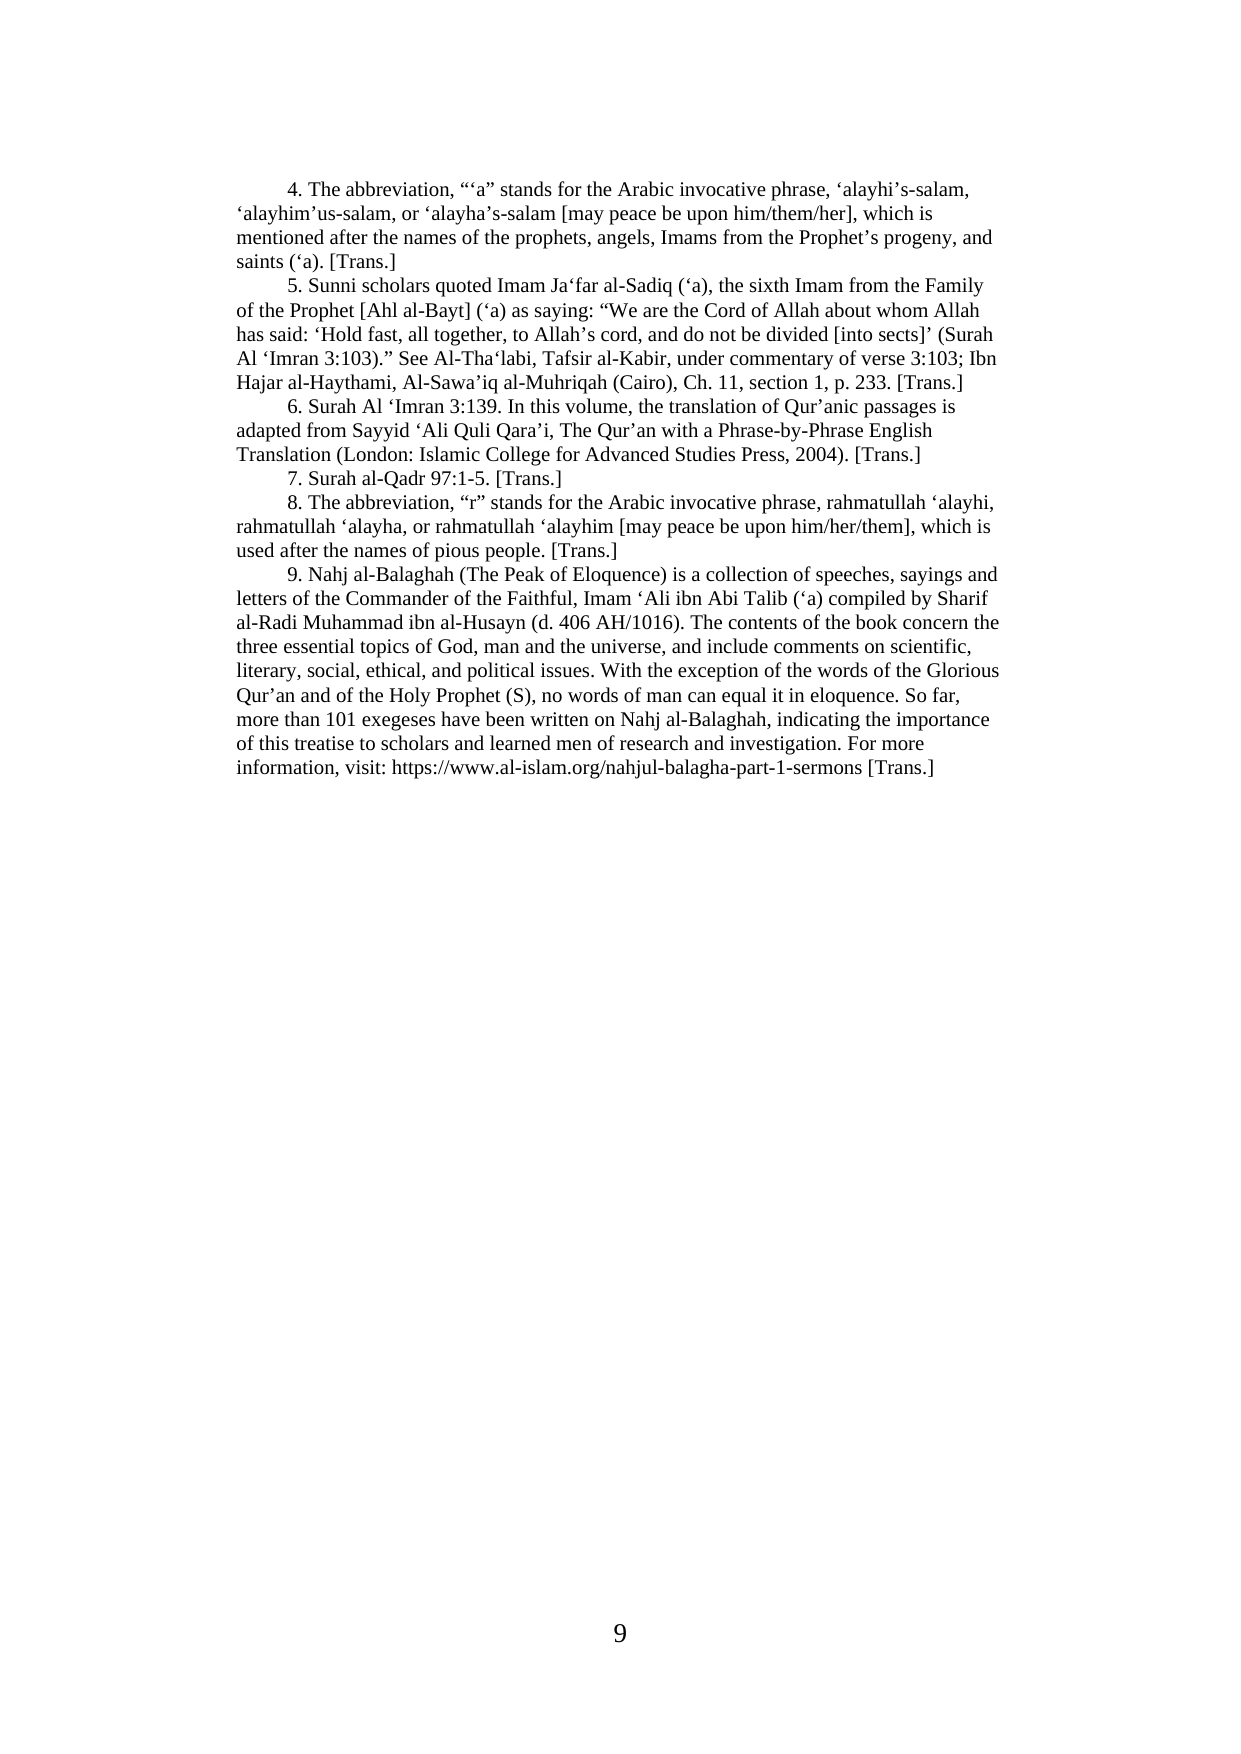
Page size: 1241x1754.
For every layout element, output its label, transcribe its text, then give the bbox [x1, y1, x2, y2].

text 8. The abbreviation, “r” stands for the Arabic invocative phrase, rahmatullah ‘alayhi, rahmatullah ‘alayha, or rahmatullah ‘alayhim [may peace be upon him/her/them], which is used after the names of pious people. [Trans.] [236, 490, 1004, 562]
text 7. Surah al-Qadr 97:1-5. [Trans.] [236, 466, 1004, 490]
text 9. Nahj al-Balaghah (The Peak of Eloquence) is a collection of speeches, sayings and letters of the Commander of the Faithful, Imam ‘Ali ibn Abi Talib (‘a) compiled by Sharif al-Radi Muhammad ibn al-Husayn (d. 406 AH/1016). The contents of the book concern the three essential topics of God, man and the universe, and include comments on scientific, literary, social, ethical, and political issues. With the exception of the words of the Glorious Qur’an and of the Holy Prophet (S), no words of man can equal it in eloquence. So far, more than 101 exegeses have been written on Nahj al-Balaghah, indicating the importance of this treatise to scholars and learned men of research and investigation. For more information, visit: https://www.al-islam.org/nahjul-balagha-part-1-sermons [Trans.] [236, 562, 1004, 779]
text 6. Surah Al ‘Imran 3:139. In this volume, the translation of Qur’anic passages is adapted from Sayyid ‘Ali Quli Qara’i, The Qur’an with a Phrase-by-Phrase English Translation (London: Islamic College for Advanced Studies Press, 2004). [Trans.] [236, 394, 1004, 466]
text 4. The abbreviation, “‘a” stands for the Arabic invocative phrase, ‘alayhi’s-salam, ‘alayhim’us-salam, or ‘alayha’s-salam [may peace be upon him/them/her], which is mentioned after the names of the prophets, angels, Imams from the Prophet’s progeny, and saints (‘a). [Trans.] [236, 177, 1004, 273]
text 5. Sunni scholars quoted Imam Ja‘far al-Sadiq (‘a), the sixth Imam from the Family of the Prophet [Ahl al-Bayt] (‘a) as saying: “We are the Cord of Allah about whom Allah has said: ‘Hold fast, all together, to Allah’s cord, and do not be divided [into sects]’ (Surah Al ‘Imran 3:103).” See Al-Tha‘labi, Tafsir al-Kabir, under commentary of verse 3:103; Ibn Hajar al-Haythami, Al-Sawa’iq al-Muhriqah (Cairo), Ch. 11, section 1, p. 233. [Trans.] [236, 273, 1004, 394]
